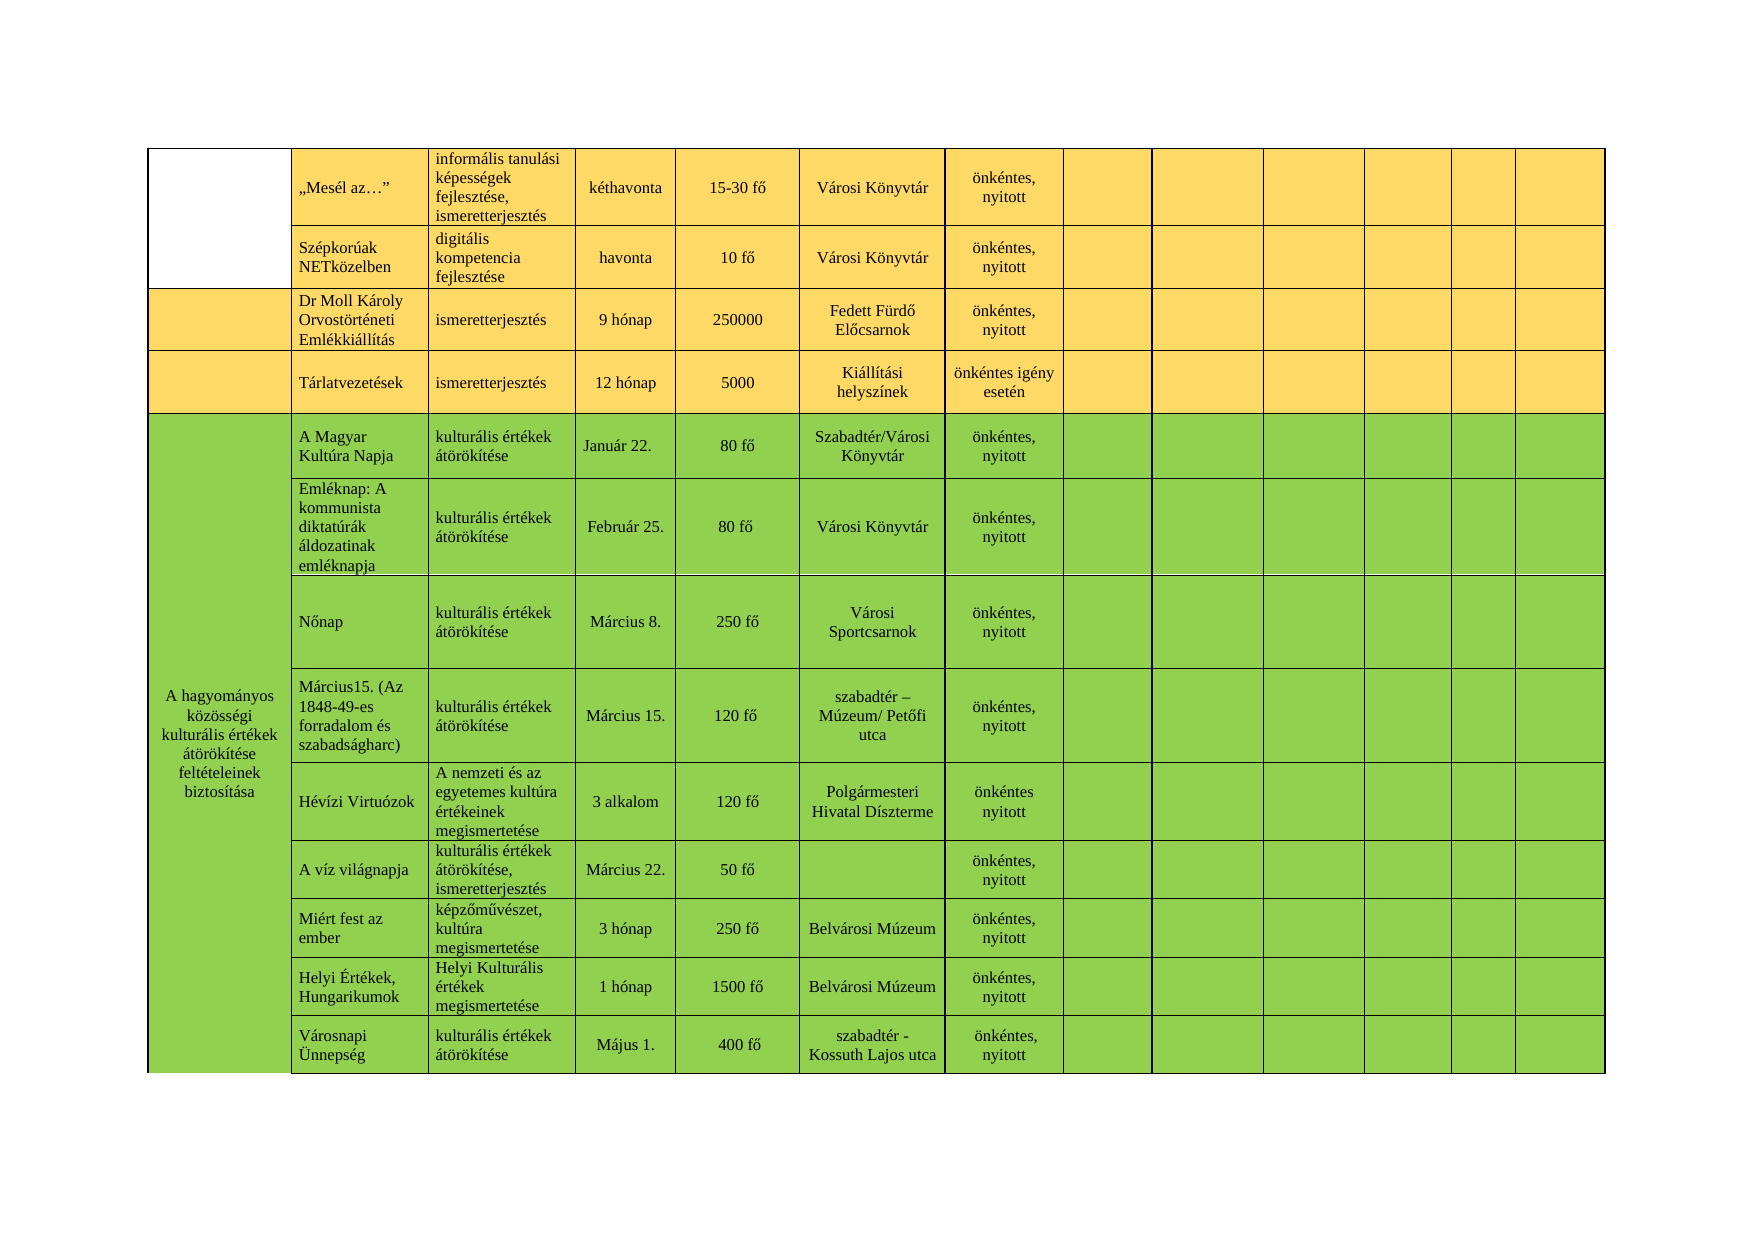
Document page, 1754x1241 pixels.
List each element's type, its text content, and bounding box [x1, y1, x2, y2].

table_cell [1153, 479, 1263, 574]
table_cell [1452, 899, 1515, 957]
table_cell 50 fő [676, 841, 799, 898]
table_cell Dr Moll Károly Orvostörténeti Emlékkiállítás [292, 289, 428, 350]
table_cell kulturális értékek átörökítése [429, 414, 575, 478]
table_cell Január 22. [576, 414, 675, 478]
table_cell Polgármesteri Hivatal Díszterme [800, 763, 944, 840]
table_cell önkéntes, nyitott [946, 576, 1063, 668]
table_cell Városi Könyvtár [800, 226, 944, 288]
table_cell [1516, 763, 1604, 840]
table_cell önkéntes, nyitott [946, 669, 1063, 762]
table_cell [1452, 479, 1515, 574]
table_cell Május 1. [576, 1016, 675, 1073]
table_cell [1064, 576, 1151, 668]
table_cell [1264, 351, 1364, 413]
table_cell [1516, 669, 1604, 762]
table_cell [1153, 576, 1263, 668]
table_cell [1365, 669, 1451, 762]
table_cell [1264, 763, 1364, 840]
table_cell [1064, 414, 1151, 478]
table_cell Városi Könyvtár [800, 479, 944, 574]
table_cell [1452, 958, 1515, 1015]
table_cell [1264, 958, 1364, 1015]
table_cell 9 hónap [576, 289, 675, 350]
table_cell [1153, 289, 1263, 350]
table_cell 120 fő [676, 669, 799, 762]
table_cell [1452, 763, 1515, 840]
table_cell [1452, 841, 1515, 898]
table_cell [1064, 149, 1151, 225]
table_cell [1365, 414, 1451, 478]
table_cell [1452, 1016, 1515, 1073]
table_cell [1264, 899, 1364, 957]
table_cell [1452, 149, 1515, 225]
table_cell [149, 351, 291, 413]
table_cell 12 hónap [576, 351, 675, 413]
table_cell [1452, 414, 1515, 478]
table_cell digitális kompetencia fejlesztése [429, 226, 575, 288]
table_cell Nőnap [292, 576, 428, 668]
table_cell 10 fő [676, 226, 799, 288]
table_cell Miért fest az ember [292, 899, 428, 957]
table_cell [1516, 226, 1604, 288]
table_cell kulturális értékek átörökítése, ismeretterjesztés [429, 841, 575, 898]
table_cell ismeretterjesztés [429, 289, 575, 350]
table_cell önkéntes, nyitott [946, 958, 1063, 1015]
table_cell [429, 1016, 575, 1073]
table_cell [1365, 226, 1451, 288]
table_cell [1153, 899, 1263, 957]
table_cell [1064, 1016, 1151, 1073]
table_cell A Magyar Kultúra Napja [292, 414, 428, 478]
table_cell Városi Sportcsarnok [800, 576, 944, 668]
table_cell Március 22. [576, 841, 675, 898]
table_cell [1064, 226, 1151, 288]
table_cell önkéntes nyitott [946, 763, 1063, 840]
table_cell kulturális értékek átörökítése [429, 576, 575, 668]
table_cell [1365, 576, 1451, 668]
table_cell 1500 fő [676, 958, 799, 1015]
table_cell [1516, 899, 1604, 957]
table_cell Március15. (Az 1848-49-es forradalom és szabadságharc) [292, 669, 428, 762]
table_cell [1153, 1016, 1263, 1073]
table_cell [1516, 351, 1604, 413]
table_cell [1365, 958, 1451, 1015]
table_cell Tárlatvezetések [292, 351, 428, 413]
table_cell [1064, 763, 1151, 840]
table_cell Helyi Értékek, Hungarikumok [292, 958, 428, 1015]
table_cell [1452, 351, 1515, 413]
table_cell kulturális értékek átörökítése [429, 479, 575, 574]
table_cell [1153, 841, 1263, 898]
table_cell 80 fő [676, 479, 799, 574]
table_cell 1 hónap [576, 958, 675, 1015]
table_cell [1516, 289, 1604, 350]
table_cell képzőművészet, kultúra megismertetése [429, 899, 575, 957]
table_cell kéthavonta [576, 149, 675, 225]
table_cell [1264, 289, 1364, 350]
table_cell [1153, 149, 1263, 225]
table_cell 120 fő [676, 763, 799, 840]
table_cell önkéntes igény esetén [946, 351, 1063, 413]
table_cell Szabadtér/Városi Könyvtár [800, 414, 944, 478]
table_cell Kiállítási helyszínek [800, 351, 944, 413]
table_cell [1365, 841, 1451, 898]
table_cell 3 hónap [576, 899, 675, 957]
table_cell 3 alkalom [576, 763, 675, 840]
table_cell 400 fő [676, 1016, 799, 1073]
table_cell [1516, 841, 1604, 898]
table_cell [1452, 226, 1515, 288]
table_cell [1516, 958, 1604, 1015]
table_cell Helyi Kulturális értékek megismertetése [429, 958, 575, 1015]
table_cell [1516, 149, 1604, 225]
table_cell Városi Könyvtár [800, 149, 944, 225]
table_cell [1064, 289, 1151, 350]
table_cell [1153, 763, 1263, 840]
table_cell [1365, 149, 1451, 225]
table_cell [1064, 351, 1151, 413]
table_cell [1365, 351, 1451, 413]
table_cell Szépkorúak NETközelben [292, 226, 428, 288]
table_cell [149, 289, 291, 350]
table_cell [1264, 226, 1364, 288]
table_cell szabadtér - Kossuth Lajos utca [800, 1016, 944, 1073]
table_cell [1365, 1016, 1451, 1073]
table_cell [1452, 289, 1515, 350]
table_cell havonta [576, 226, 675, 288]
table_cell [800, 841, 944, 898]
table_cell A nemzeti és az egyetemes kultúra értékeinek megismertetése [429, 763, 575, 840]
table_cell önkéntes, nyitott [946, 149, 1063, 225]
table_cell [1153, 414, 1263, 478]
table_cell [1516, 479, 1604, 574]
table_cell [1064, 899, 1151, 957]
table_cell önkéntes, nyitott [946, 226, 1063, 288]
table_cell [1153, 226, 1263, 288]
table_cell kulturális értékek átörökítése [429, 669, 575, 762]
table_cell [1264, 841, 1364, 898]
table_cell [1264, 576, 1364, 668]
table_cell Február 25. [576, 479, 675, 574]
table_cell Emléknap: A kommunista diktatúrák áldozatinak emléknapja [292, 479, 428, 574]
table_cell [1064, 479, 1151, 574]
table_cell [1365, 479, 1451, 574]
table_cell [1452, 669, 1515, 762]
table_cell önkéntes, nyitott [946, 289, 1063, 350]
table_cell [1064, 669, 1151, 762]
table_cell [1264, 479, 1364, 574]
table_cell Március 15. [576, 669, 675, 762]
table_cell önkéntes, nyitott [946, 1016, 1063, 1073]
table_cell [1365, 289, 1451, 350]
table_cell [1452, 576, 1515, 668]
table_cell [1264, 669, 1364, 762]
table_cell 250 fő [676, 899, 799, 957]
table_cell önkéntes, nyitott [946, 841, 1063, 898]
table_cell 250000 [676, 289, 799, 350]
table_cell A hagyományos közösségi kulturális értékek átörökítése feltételeinek biztosítása [149, 414, 291, 1073]
table_cell [1264, 149, 1364, 225]
table_cell [1153, 669, 1263, 762]
table_cell Fedett Fürdő Előcsarnok [800, 289, 944, 350]
table_cell informális tanulási képességek fejlesztése, ismeretterjesztés [429, 149, 575, 225]
table_cell 5000 [676, 351, 799, 413]
table_cell [1516, 576, 1604, 668]
table_cell Belvárosi Múzeum [800, 958, 944, 1015]
table_cell önkéntes, nyitott [946, 479, 1063, 574]
table_cell [1264, 1016, 1364, 1073]
table_cell Belvárosi Múzeum [800, 899, 944, 957]
table_cell [1365, 763, 1451, 840]
table_cell 15-30 fő [676, 149, 799, 225]
table_cell Március 8. [576, 576, 675, 668]
table_cell 80 fő [676, 414, 799, 478]
table_cell [1064, 958, 1151, 1015]
table_cell önkéntes, nyitott [946, 899, 1063, 957]
table_cell [1516, 1016, 1604, 1073]
table_cell 250 fő [676, 576, 799, 668]
table_cell [1153, 351, 1263, 413]
table_cell [1516, 414, 1604, 478]
table_cell A víz világnapja [292, 841, 428, 898]
table_cell [1264, 414, 1364, 478]
table_cell Hévízi Virtuózok [292, 763, 428, 840]
table_cell ismeretterjesztés [429, 351, 575, 413]
table_cell [1365, 899, 1451, 957]
table_cell „Mesél az…” [292, 149, 428, 225]
table_cell önkéntes, nyitott [946, 414, 1063, 478]
table_cell [1153, 958, 1263, 1015]
table_cell szabadtér – Múzeum/ Petőfi utca [800, 669, 944, 762]
table_cell Városnapi Ünnepség [292, 1016, 428, 1073]
table_cell [1064, 841, 1151, 898]
